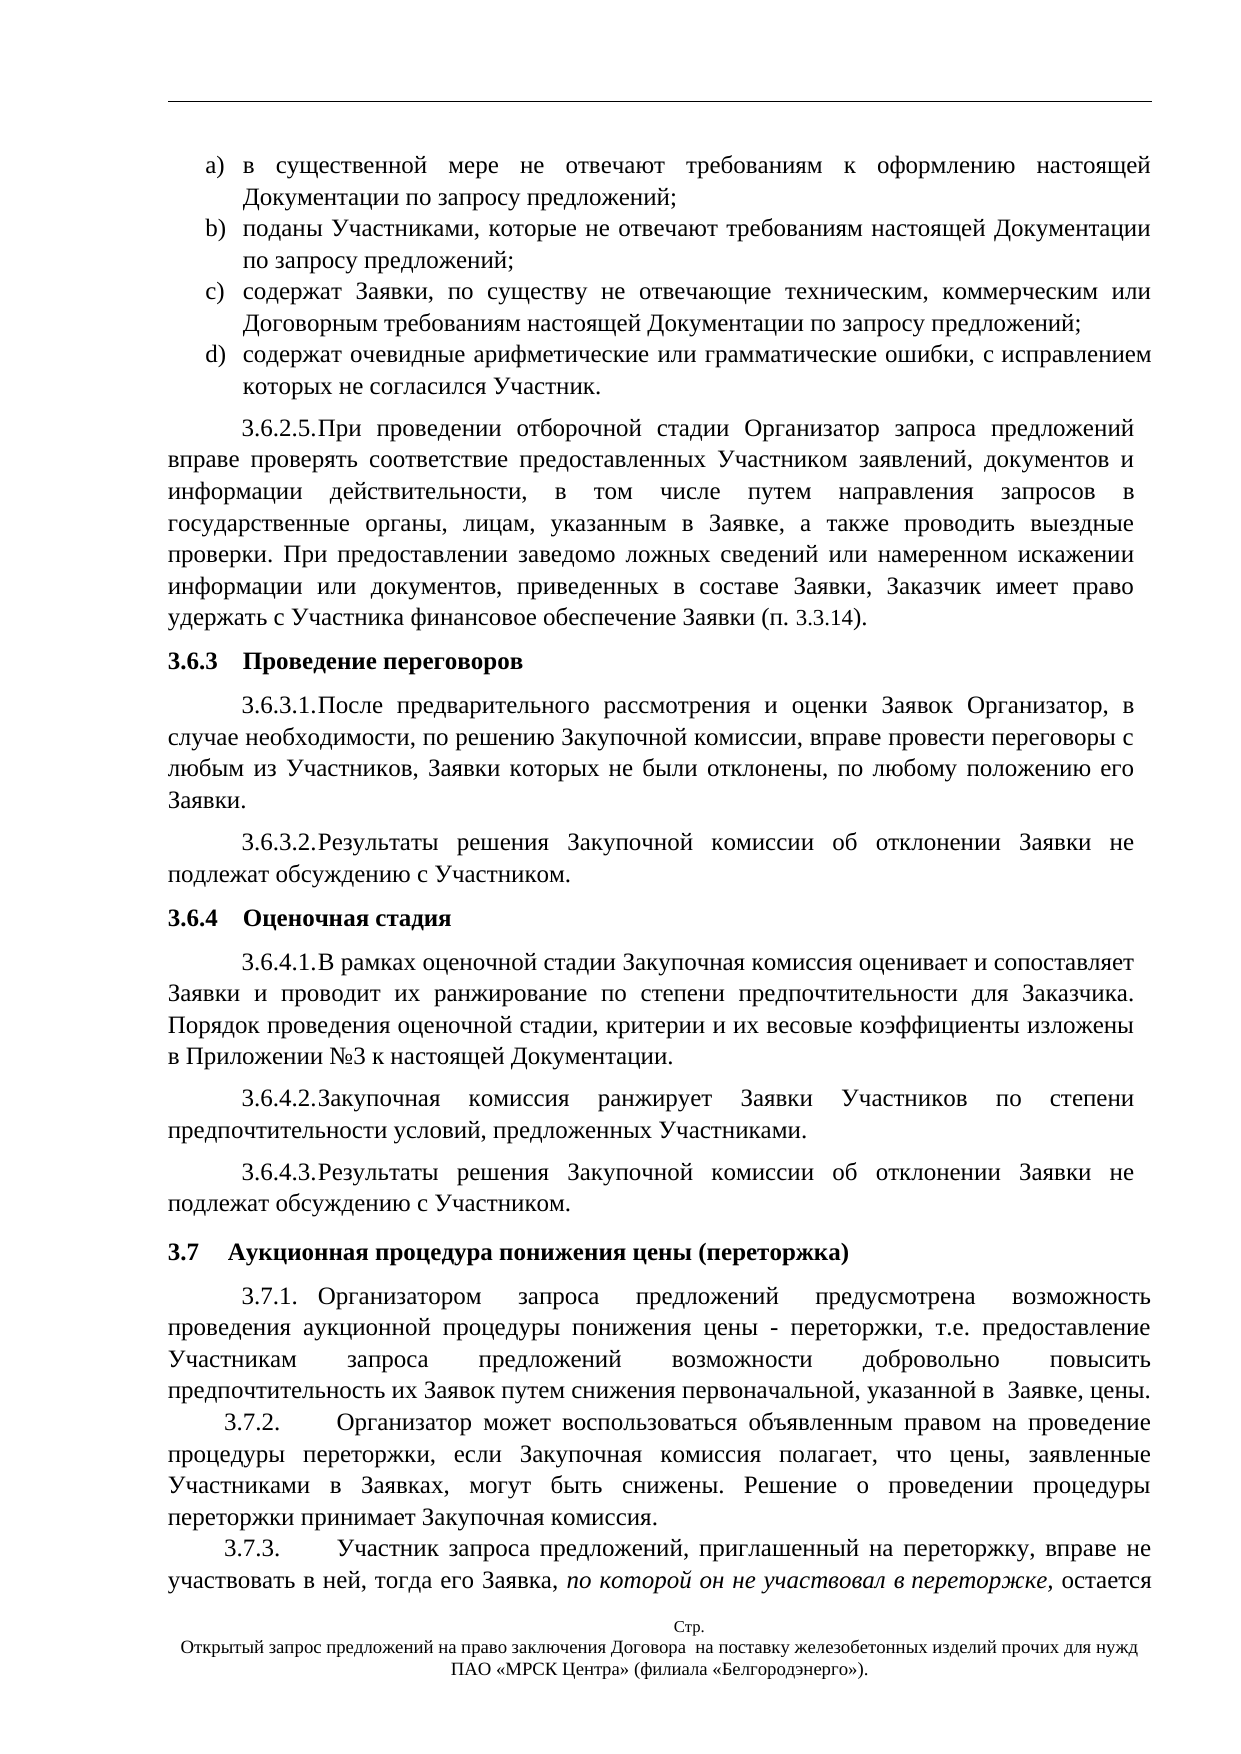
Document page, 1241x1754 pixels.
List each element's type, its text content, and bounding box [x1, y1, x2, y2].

list поданы Участниками, которые не отвечают требованиям настоящей Документации по запросу предложений; [205, 213, 1152, 273]
list После предварительного рассмотрения и оценки Заявок Организатор, в случае необходимости, по решению Закупочной комиссии, вправе провести переговоры с любым из Участников, Заявки которых не были отклонены, по любому положению его Заявки. [168, 690, 1135, 814]
list Результаты решения Закупочной комиссии об отклонении Заявки не подлежат обсуждению с Участником. [168, 827, 1135, 887]
list Закупочная комиссия ранжирует Заявки Участников по степени предпочтительности условий, предложенных Участниками. [168, 1083, 1135, 1144]
list Результаты решения Закупочной комиссии об отклонении Заявки не подлежат обсуждению с Участником. [168, 1157, 1135, 1217]
list Организатором запроса предложений предусмотрена возможность проведения аукционной процедуры понижения цены - переторжки, т.е. предоставление Участникам запроса предложений возможности добровольно повысить предпочтительность их Заявок путем снижения первоначальной, указанной в Заявке, цены. [168, 1281, 1152, 1404]
subtitle Оценочная стадия [168, 903, 1152, 931]
list При проведении отборочной стадии Организатор запроса предложений вправе проверять соответствие предоставленных Участником заявлений, документов и информации действительности, в том числе путем направления запросов в государственные органы, лицам, указанным в Заявке, а также проводить выездные проверки. При предоставлении заведомо ложных сведений или намеренном искажении информации или документов, приведенных в составе Заявки, Заказчик имеет право удержать с Участника финансовое обеспечение Заявки (п. 3.3.14). [168, 413, 1135, 631]
subtitle Проведение переговоров [168, 646, 1152, 675]
list Организатор может воспользоваться объявленным правом на проведение процедуры переторжки, если Закупочная комиссия полагает, что цены, заявленные Участниками в Заявках, могут быть снижены. Решение о проведении процедуры переторжки принимает Закупочная комиссия. [168, 1407, 1152, 1531]
list содержат очевидные арифметические или грамматические ошибки, с исправлением которых не согласился Участник. [205, 339, 1152, 400]
subtitle Аукционная процедура понижения цены (переторжка) [168, 1237, 1152, 1266]
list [168, 1533, 1152, 1594]
list в существенной мере не отвечают требованиям к оформлению настоящей Документации по запросу предложений; [205, 150, 1152, 210]
list В рамках оценочной стадии Закупочная комиссия оценивает и сопоставляет Заявки и проводит их ранжирование по степени предпочтительности для Заказчика. Порядок проведения оценочной стадии, критерии и их весовые коэффициенты изложены в Приложении №3 к настоящей Документации. [168, 947, 1135, 1070]
list содержат Заявки, по существу не отвечающие техническим, коммерческим или Договорным требованиям настоящей Документации по запросу предложений; [205, 276, 1152, 337]
